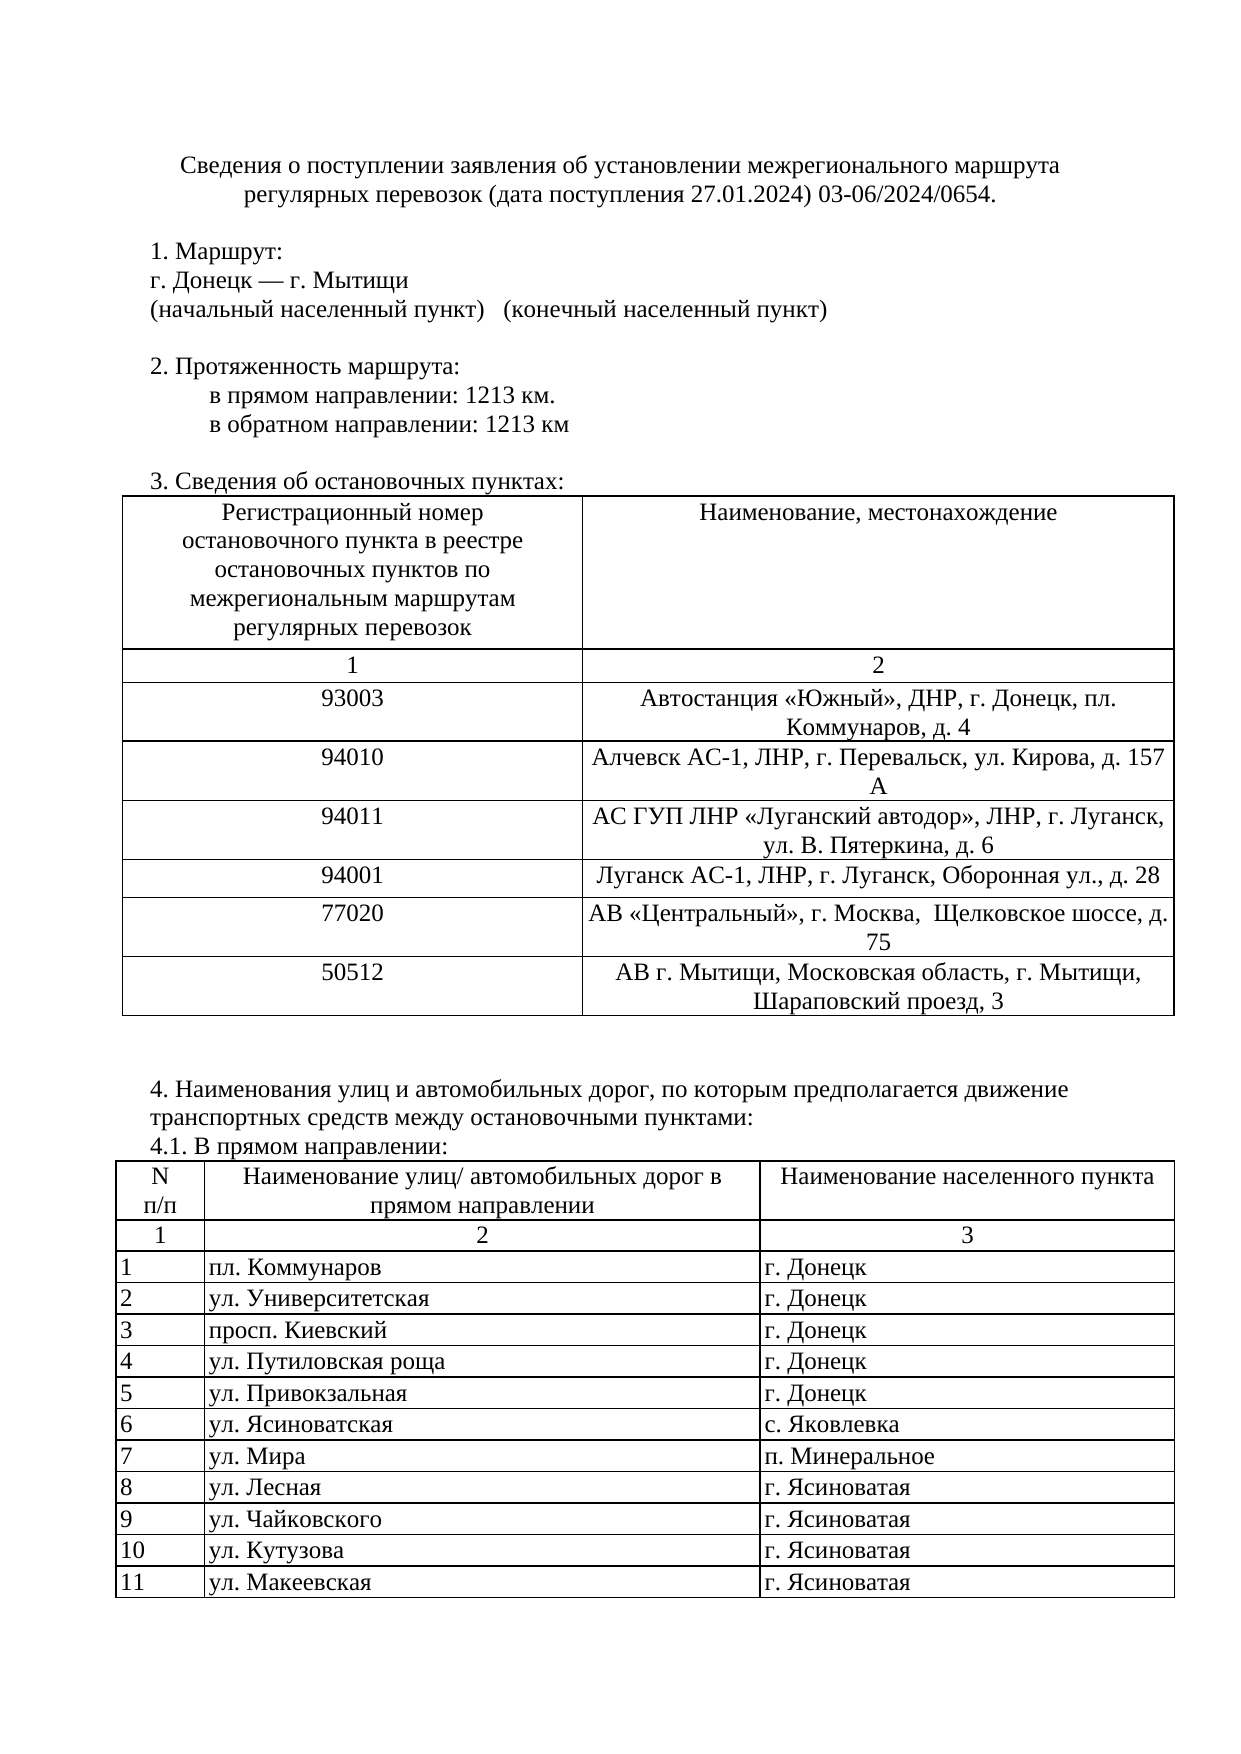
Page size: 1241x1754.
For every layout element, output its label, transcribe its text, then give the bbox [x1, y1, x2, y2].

table_cell ул. Ясиноватская [205, 1409, 759, 1439]
table_cell 9 [117, 1504, 204, 1533]
table_cell 4 [117, 1346, 204, 1376]
table_cell 10 [117, 1535, 204, 1565]
table_header Наименование, местонахождение [583, 497, 1173, 648]
table_cell АС ГУП ЛНР «Луганский автодор», ЛНР, г. Луганск, ул. В. Пятеркина, д. 6 [583, 801, 1173, 858]
table_cell 6 [117, 1409, 204, 1439]
table_cell АВ г. Мытищи, Московская область, г. Мытищи, Шараповский проезд, 3 [583, 957, 1173, 1014]
table_cell 94010 [123, 742, 582, 799]
table_cell г. Донецк [761, 1283, 1174, 1313]
table_cell ул. Мира [205, 1441, 759, 1471]
text 3. Сведения об остановочных пунктах: [150, 466, 1090, 495]
text г. Донецк — г. Мытищи [150, 265, 1090, 294]
table_cell г. Ясиноватая [761, 1535, 1174, 1565]
table_cell ул. Привокзальная [205, 1378, 759, 1408]
table_cell 94011 [123, 801, 582, 858]
text 1. Маршрут: [150, 236, 1090, 265]
table_cell г. Донецк [761, 1346, 1174, 1376]
table_cell с. Яковлевка [761, 1409, 1174, 1439]
table_cell АВ «Центральный», г. Москва, Щелковское шоссе, д. 75 [583, 898, 1173, 956]
table_cell п. Минеральное [761, 1441, 1174, 1471]
table_cell 2 [117, 1283, 204, 1313]
text 4. Наименования улиц и автомобильных дорог, по которым предполагается движение транспортных средств между остановочными пунктами: [150, 1074, 1090, 1131]
table_cell г. Ясиноватая [761, 1504, 1174, 1533]
table_cell 1 [117, 1221, 204, 1250]
table_cell 3 [761, 1221, 1174, 1250]
text в обратном направлении: 1213 км [150, 409, 1090, 437]
table_cell 7 [117, 1441, 204, 1471]
table_cell 8 [117, 1472, 204, 1502]
table_cell Луганск АС-1, ЛНР, г. Луганск, Оборонная ул., д. 28 [583, 860, 1173, 896]
table_cell ул. Макеевская [205, 1567, 759, 1596]
table_cell г. Донецк [761, 1315, 1174, 1345]
table_cell 50512 [123, 957, 582, 1014]
table_header Наименование населенного пункта [761, 1162, 1174, 1219]
table_header Наименование улиц/ автомобильных дорог в прямом направлении [205, 1162, 759, 1219]
table_cell 1 [117, 1252, 204, 1282]
table_cell г. Донецк [761, 1252, 1174, 1282]
text 2. Протяженность маршрута: [150, 351, 1090, 380]
table_header Регистрационный номер остановочного пункта в реестре остановочных пунктов по межрегиональным маршрутам регулярных перевозок [123, 497, 582, 648]
table_cell 3 [117, 1315, 204, 1345]
table_cell пл. Коммунаров [205, 1252, 759, 1282]
table_cell 94001 [123, 860, 582, 896]
text 4.1. В прямом направлении: [150, 1131, 1090, 1160]
table_cell просп. Киевский [205, 1315, 759, 1345]
table_cell 2 [583, 650, 1173, 681]
table_cell ул. Кутузова [205, 1535, 759, 1565]
table_cell ул. Путиловская роща [205, 1346, 759, 1376]
text в прямом направлении: 1213 км. [150, 380, 1090, 409]
text Сведения о поступлении заявления об установлении межрегионального маршрута регулярных перевозок (дата поступления 27.01.2024) 03-06/2024/0654. [150, 150, 1090, 207]
table_cell 2 [205, 1221, 759, 1250]
table_cell 1 [123, 650, 582, 681]
table_cell ул. Лесная [205, 1472, 759, 1502]
text (начальный населенный пункт) (конечный населенный пункт) [150, 294, 1090, 322]
table_cell Алчевск АС-1, ЛНР, г. Перевальск, ул. Кирова, д. 157 А [583, 742, 1173, 799]
table_cell Автостанция «Южный», ДНР, г. Донецк, пл. Коммунаров, д. 4 [583, 683, 1173, 740]
table_cell г. Донецк [761, 1378, 1174, 1408]
table_header N п/п [117, 1162, 204, 1219]
table_cell 11 [117, 1567, 204, 1596]
table_cell 93003 [123, 683, 582, 740]
table_cell 77020 [123, 898, 582, 956]
table_cell 5 [117, 1378, 204, 1408]
table_cell г. Ясиноватая [761, 1567, 1174, 1596]
table_cell ул. Чайковского [205, 1504, 759, 1533]
table_cell г. Ясиноватая [761, 1472, 1174, 1502]
table_cell ул. Университетская [205, 1283, 759, 1313]
